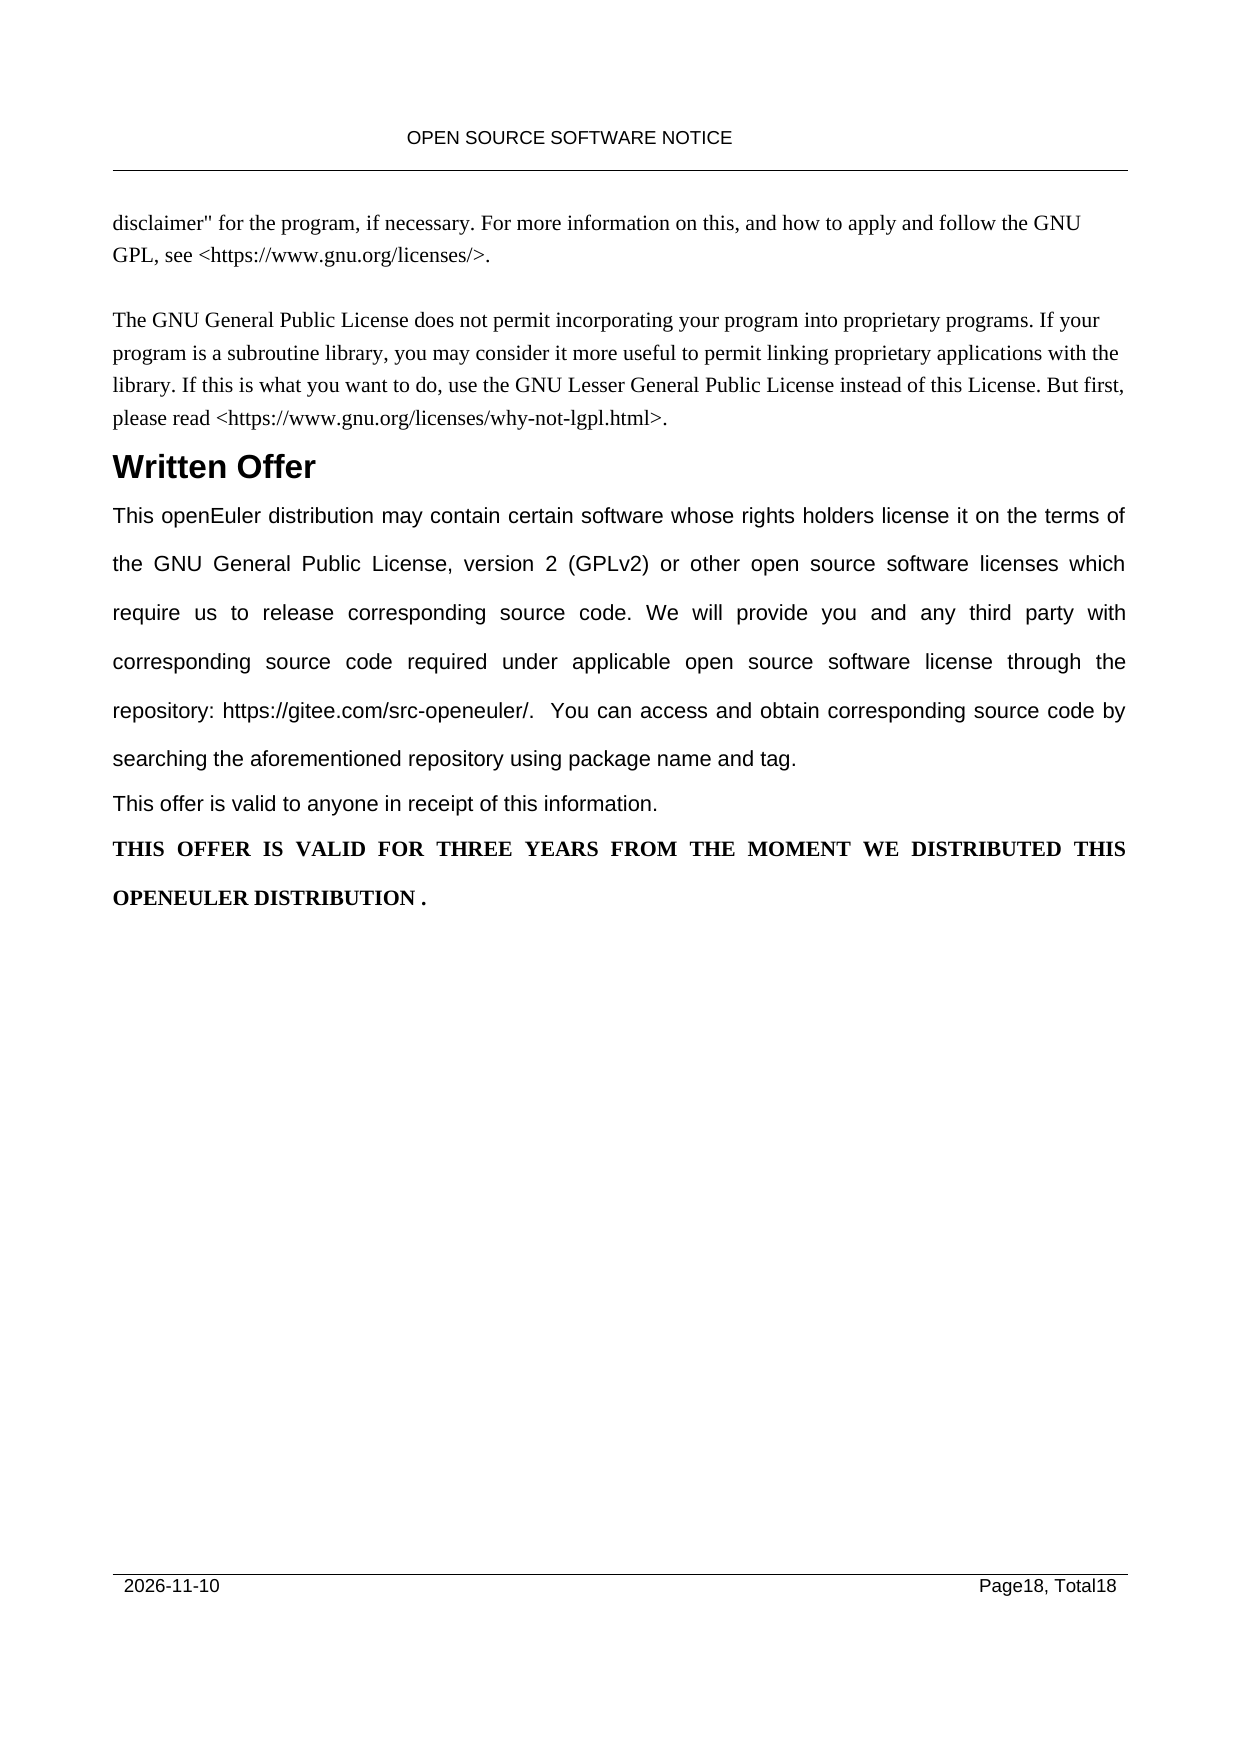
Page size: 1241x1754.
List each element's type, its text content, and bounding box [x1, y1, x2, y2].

text This offer is valid to anyone in receipt of this information. [112, 788, 1128, 820]
text This openEuler distribution may contain certain software whose rights holders license it on the terms of the GNU General Public License, version 2 (GPLv2) or other open source software licenses which require us to release corresponding source code. We will provide you and any third party with corresponding source code required under applicable open source software license through the repository: https://gitee.com/src-openeuler/. You can access and obtain corresponding source code by searching the aforementioned repository using package name and tag. [112, 499, 1128, 775]
text THIS OFFER IS VALID FOR THREE YEARS FROM THE MOMENT WE DISTRIBUTED THIS OPENEULER DISTRIBUTION . [112, 833, 1128, 914]
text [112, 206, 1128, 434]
text Written Offer [112, 434, 1128, 499]
